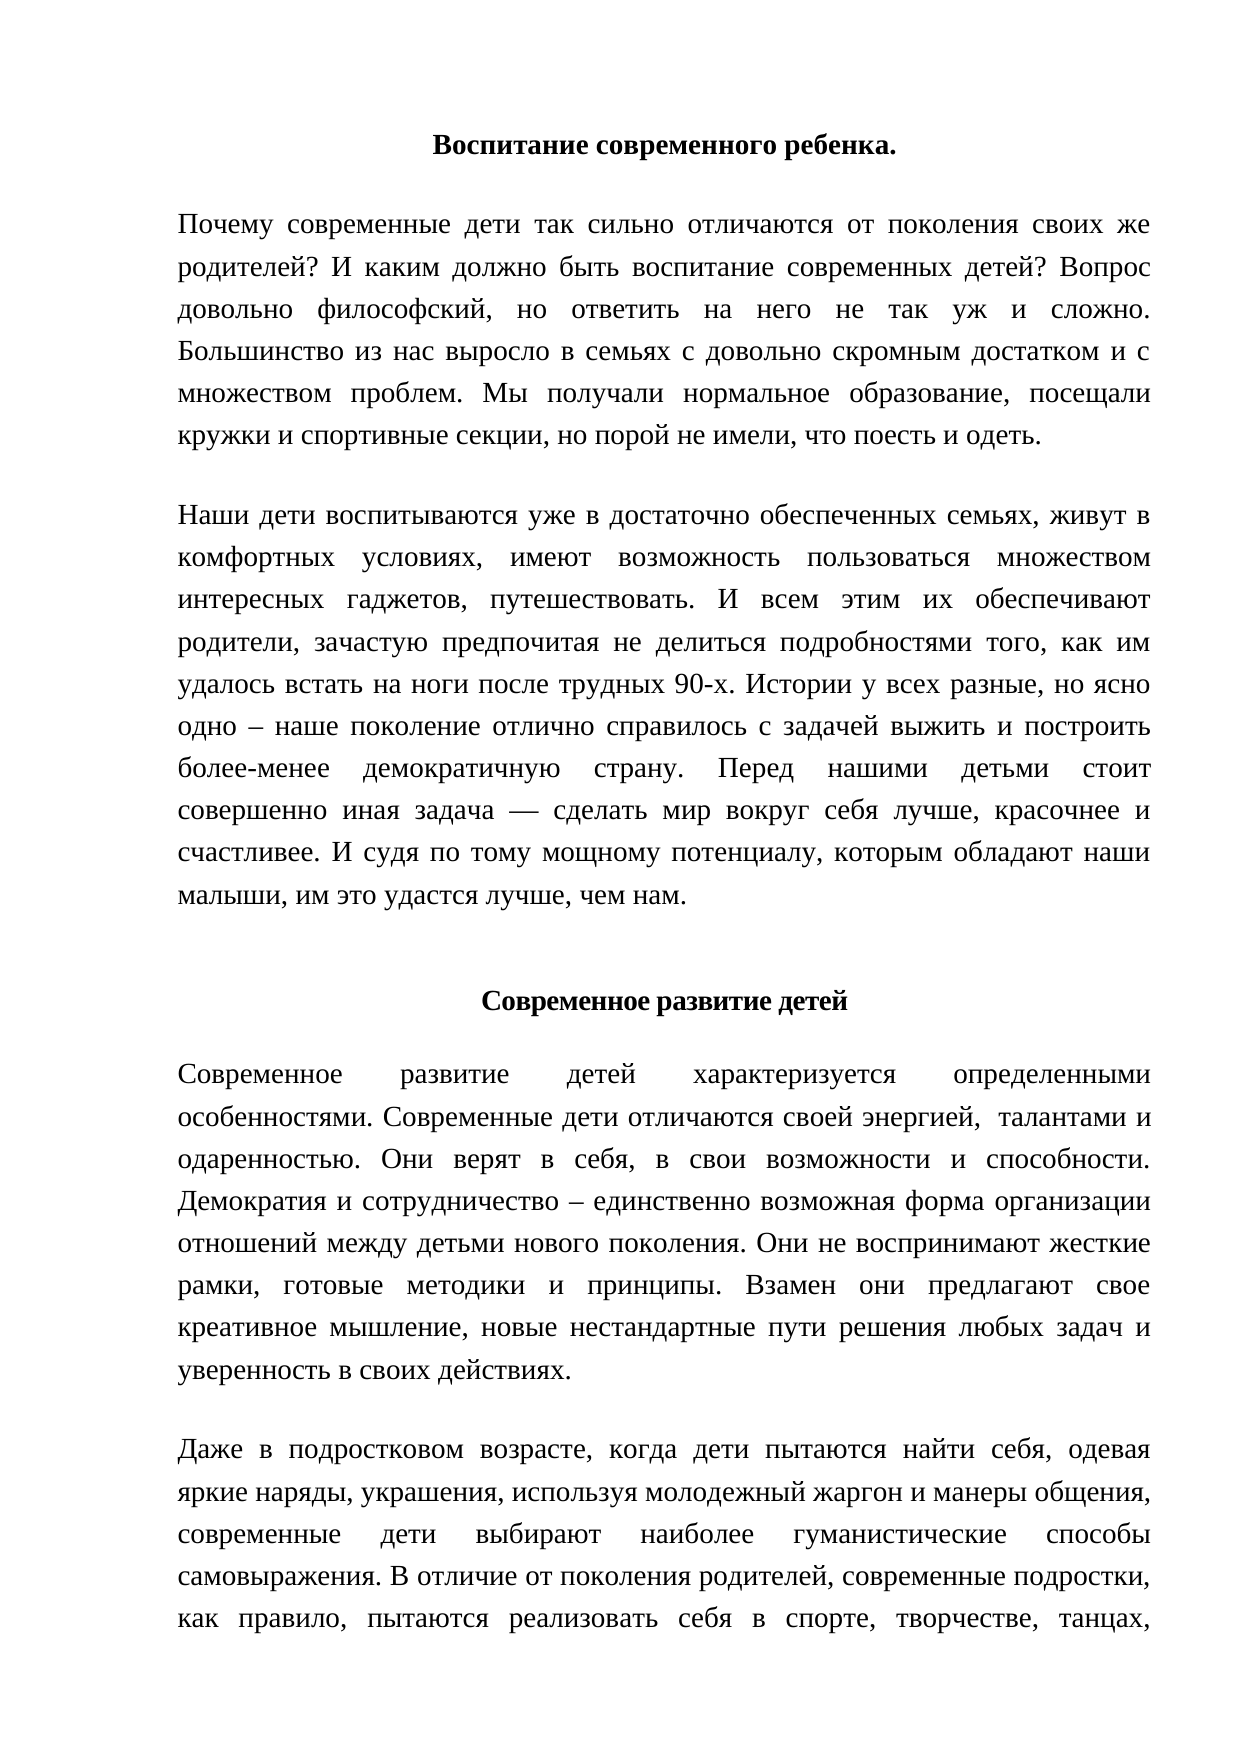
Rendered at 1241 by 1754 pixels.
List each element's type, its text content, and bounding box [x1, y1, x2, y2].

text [177, 1423, 1152, 1634]
subtitle Современное развитие детей [177, 957, 1152, 1017]
text Наши дети воспитываются уже в достаточно обеспеченных семьях, живут в комфортных условиях, имеют возможность пользоваться множеством интересных гаджетов, путешествовать. И всем этим их обеспечивают родители, зачастую предпочитая не делиться подробностями того, как им удалось встать на ноги после трудных 90-х. Истории у всех разные, но ясно одно – наше поколение отлично справилось с задачей выжить и построить более-менее демократичную страну. Перед нашими детьми стоит совершенно иная задача — сделать мир вокруг себя лучше, красочнее и счастливее. И судя по тому мощному потенциалу, которым обладают наши малыши, им это удастся лучше, чем нам. [177, 488, 1152, 910]
text Воспитание современного ребенка. [177, 118, 1152, 160]
text Современное развитие детей характеризуется определенными особенностями. Современные дети отличаются своей энергией, талантами и одаренностью. Они верят в себя, в свои возможности и способности. Демократия и сотрудничество – единственно возможная форма организации отношений между детьми нового поколения. Они не воспринимают жесткие рамки, готовые методики и принципы. Взамен они предлагают свое креативное мышление, новые нестандартные пути решения любых задач и уверенность в своих действиях. [177, 1048, 1152, 1385]
text Почему современные дети так сильно отличаются от поколения своих же родителей? И каким должно быть воспитание современных детей? Вопрос довольно философский, но ответить на него не так уж и сложно. Большинство из нас выросло в семьях с довольно скромным достатком и с множеством проблем. Мы получали нормальное образование, посещали кружки и спортивные секции, но порой не имели, что поесть и одеть. [177, 198, 1152, 451]
